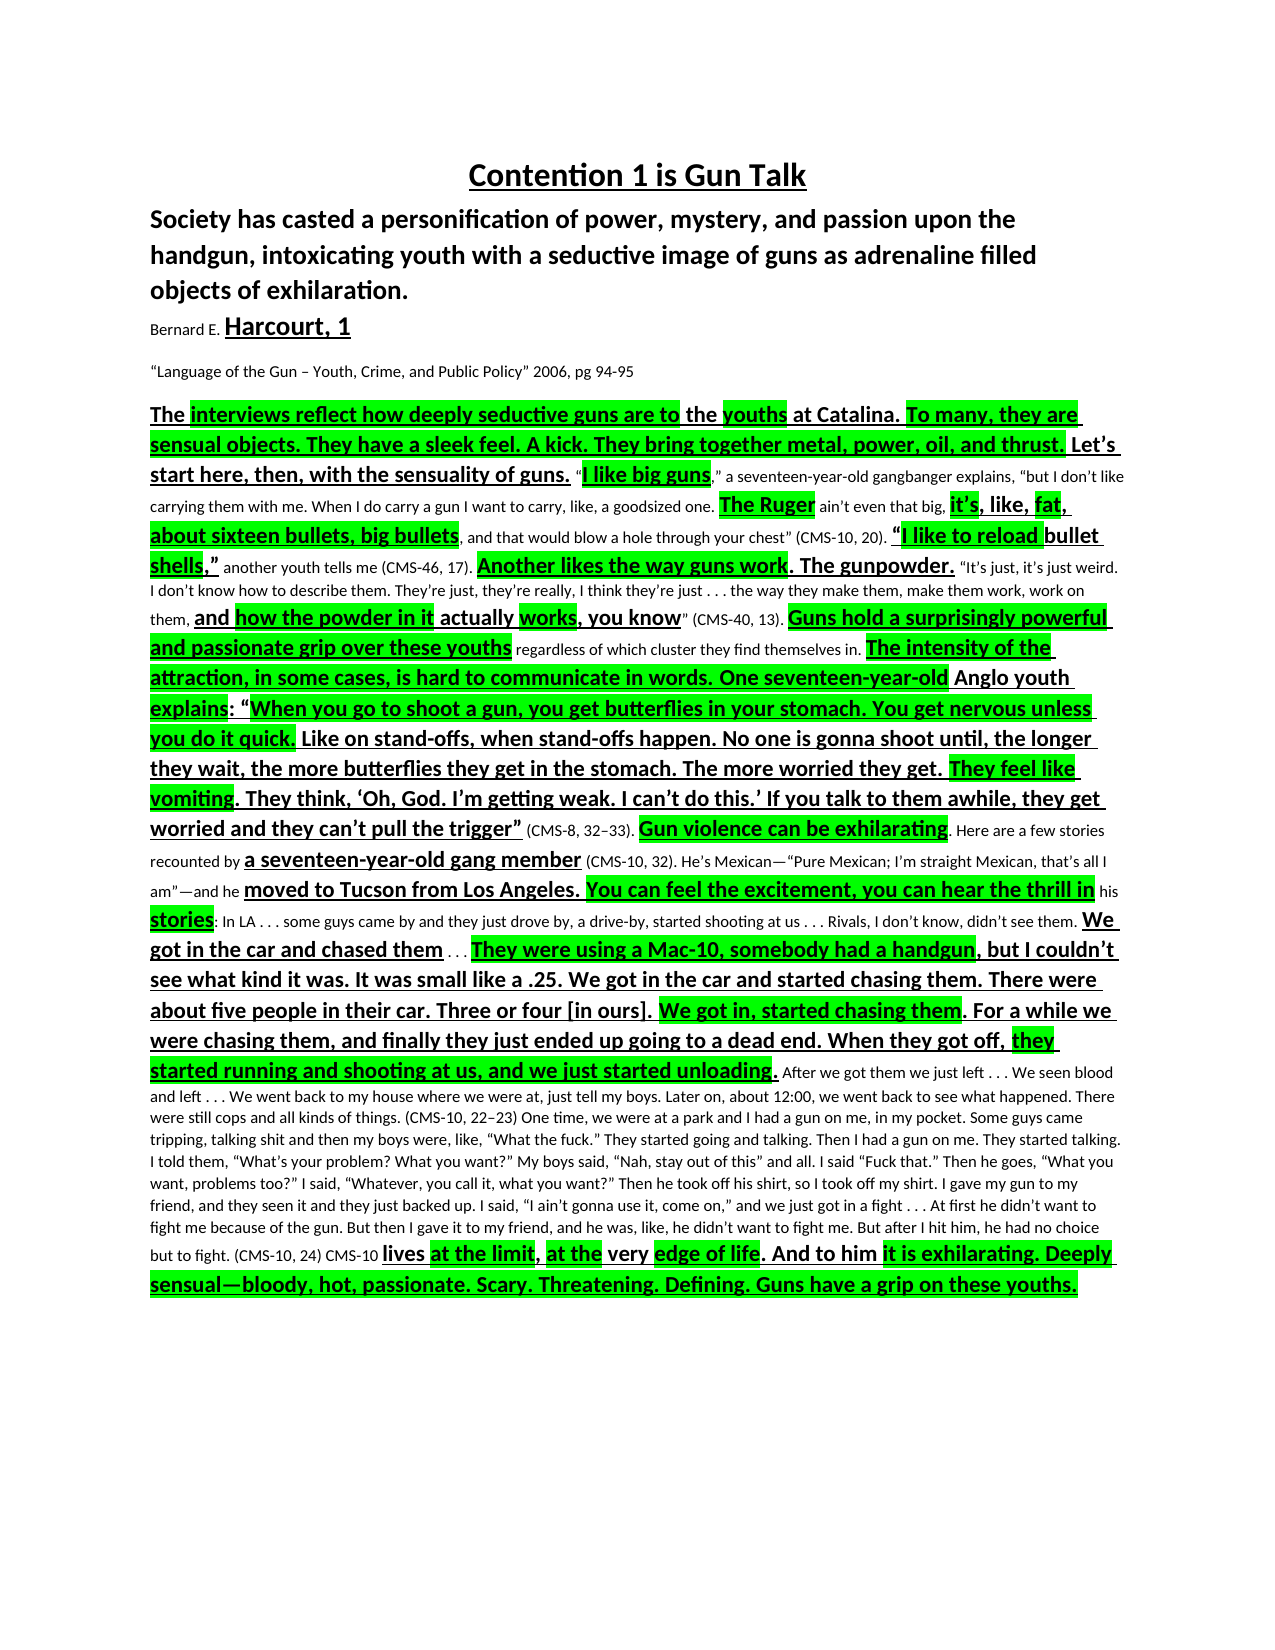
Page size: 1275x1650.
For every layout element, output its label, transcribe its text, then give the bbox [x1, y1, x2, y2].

subtitle Contention 1 is Gun Talk [150, 154, 1125, 195]
text The interviews reflect how deeply seductive guns are to the youths at Catalina. To many, they are sensual objects. They have a sleek feel. A kick. They bring together metal, power, oil, and thrust. Let’s start here, then, with the sensuality of guns. “I like big guns,” a seventeen-year-old gangbanger explains, “but I don’t like carrying them with me. When I do carry a gun I want to carry, like, a goodsized one. The Ruger ain’t even that big, it’s, like, fat, about sixteen bullets, big bullets, and that would blow a hole through your chest” (CMS-10, 20). “I like to reload bullet shells,” another youth tells me (CMS-46, 17). Another likes the way guns work. The gunpowder. “It’s just, it’s just weird. I don’t know how to describe them. They’re just, they’re really, I think they’re just . . . the way they make them, make them work, work on them, and how the powder in it actually works, you know” (CMS-40, 13). Guns hold a surprisingly powerful and passionate grip over these youths regardless of which cluster they find themselves in. The intensity of the attraction, in some cases, is hard to communicate in words. One seventeen-year-old Anglo youth explains: “When you go to shoot a gun, you get butterflies in your stomach. You get nervous unless you do it quick. Like on stand-offs, when stand-offs happen. No one is gonna shoot until, the longer they wait, the more butterflies they get in the stomach. The more worried they get. They feel like vomiting. They think, ‘Oh, God. I’m getting weak. I can’t do this.’ If you talk to them awhile, they get worried and they can’t pull the trigger” (CMS-8, 32–33). Gun violence can be exhilarating. Here are a few stories recounted by a seventeen-year-old gang member (CMS-10, 32). He’s Mexican—“Pure Mexican; I’m straight Mexican, that’s all I am”—and he moved to Tucson from Los Angeles. You can feel the excitement, you can hear the thrill in his stories: In LA . . . some guys came by and they just drove by, a drive-by, started shooting at us . . . Rivals, I don’t know, didn’t see them. We got in the car and chased them . . . They were using a Mac-10, somebody had a handgun, but I couldn’t see what kind it was. It was small like a .25. We got in the car and started chasing them. There were about five people in their car. Three or four [in ours]. We got in, started chasing them. For a while we were chasing them, and finally they just ended up going to a dead end. When they got off, they started running and shooting at us, and we just started unloading. After we got them we just left . . . We seen blood and left . . . We went back to my house where we were at, just tell my boys. Later on, about 12:00, we went back to see what happened. There were still cops and all kinds of things. (CMS-10, 22–23) One time, we were at a park and I had a gun on me, in my pocket. Some guys came tripping, talking shit and then my boys were, like, “What the fuck.” They started going and talking. Then I had a gun on me. They started talking. I told them, “What’s your problem? What you want?” My boys said, “Nah, stay out of this” and all. I said “Fuck that.” Then he goes, “What you want, problems too?” I said, “Whatever, you call it, what you want?” Then he took off his shirt, so I took off my shirt. I gave my gun to my friend, and they seen it and they just backed up. I said, “I ain’t gonna use it, come on,” and we just got in a fight . . . At first he didn’t want to fight me because of the gun. But then I gave it to my friend, and he was, like, he didn’t want to fight me. But after I hit him, he had no choice but to fight. (CMS-10, 24) CMS-10 lives at the limit, at the very edge of life. And to him it is exhilarating. Deeply sensual—bloody, hot, passionate. Scary. Threatening. Defining. Guns have a grip on these youths. [150, 400, 1125, 1298]
text Bernard E. Harcourt, 1 [150, 309, 1125, 342]
text “Language of the Gun – Youth, Crime, and Public Policy” 2006, pg 94-95 [150, 361, 1125, 382]
subtitle Society has casted a personification of power, mystery, and passion upon the handgun, intoxicating youth with a seductive image of guns as adrenaline filled objects of exhilaration. [150, 202, 1125, 307]
